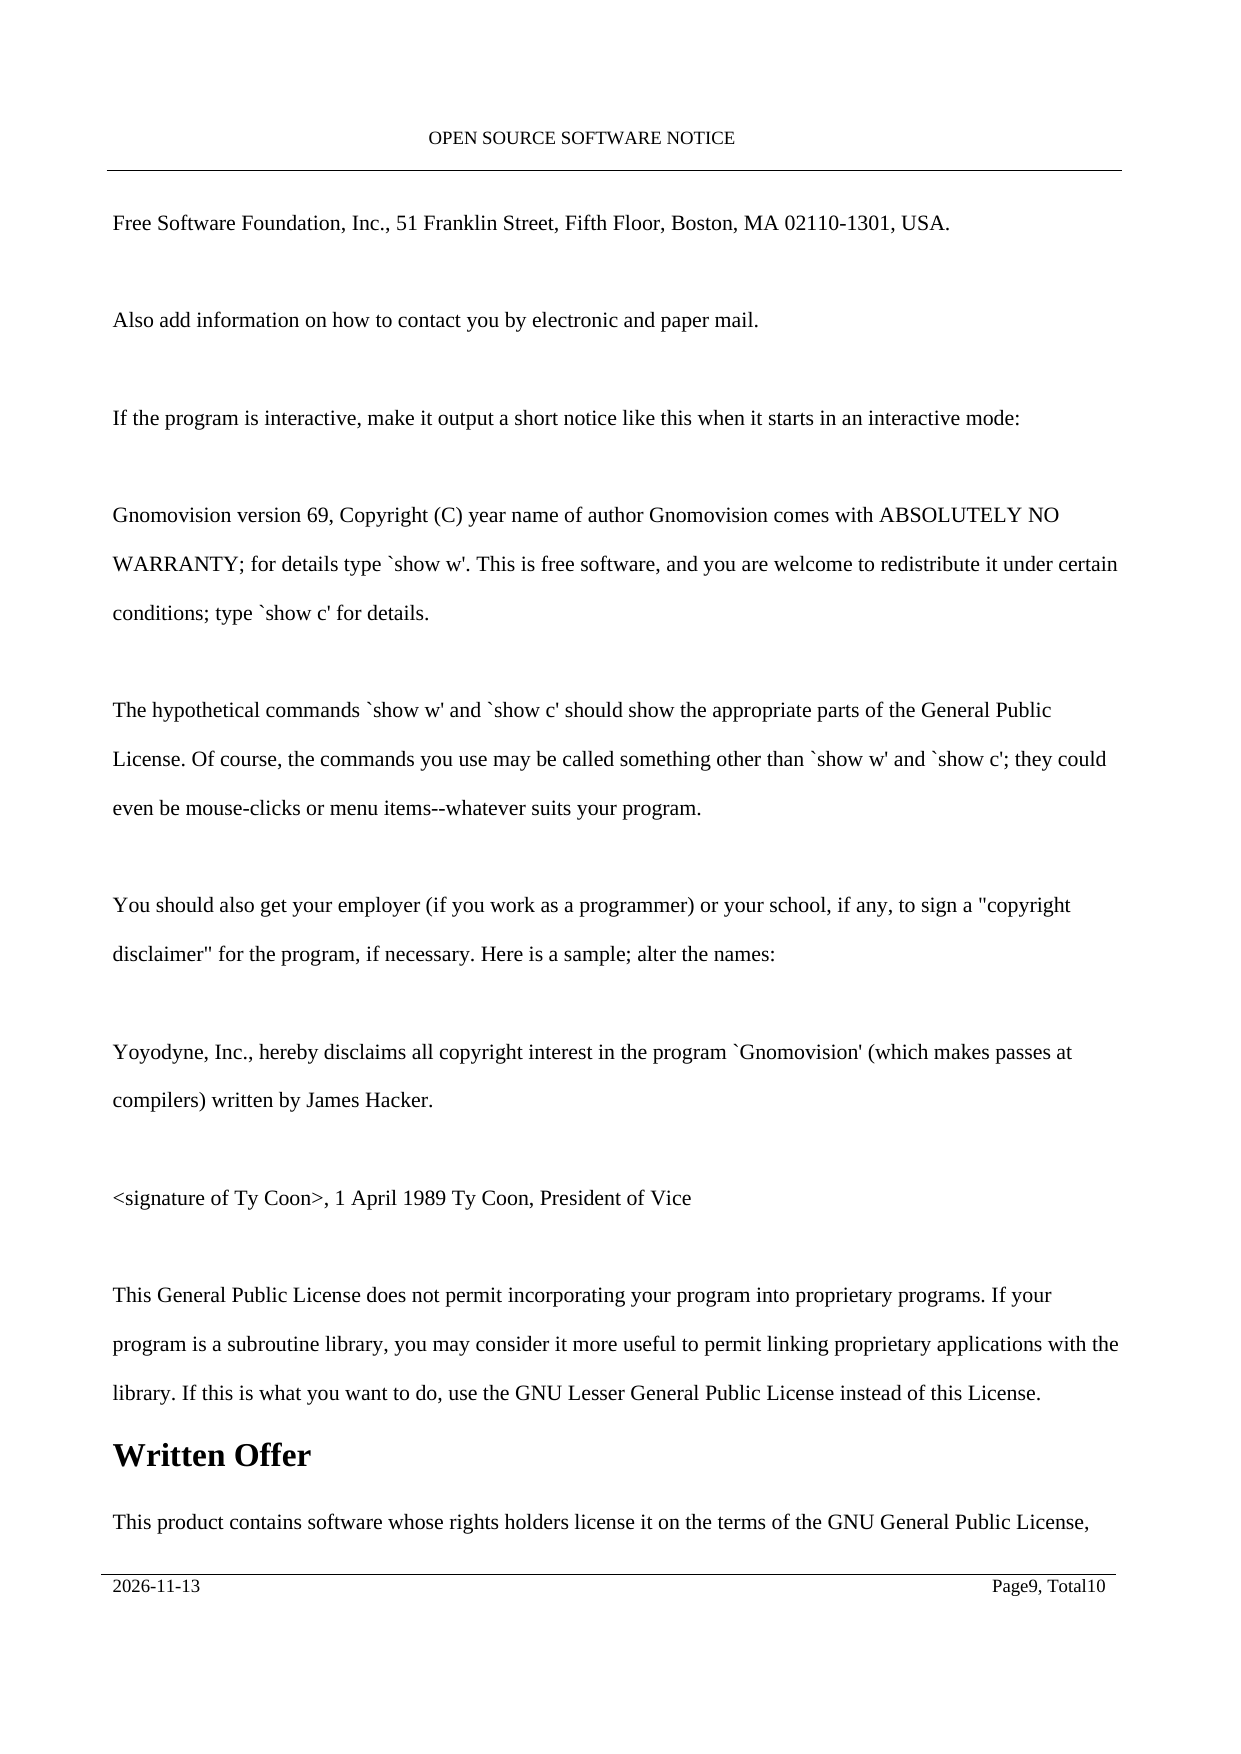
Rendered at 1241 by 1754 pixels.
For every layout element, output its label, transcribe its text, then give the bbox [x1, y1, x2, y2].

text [112, 206, 1128, 1409]
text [112, 1506, 1128, 1538]
text Written Offer [112, 1421, 1128, 1486]
